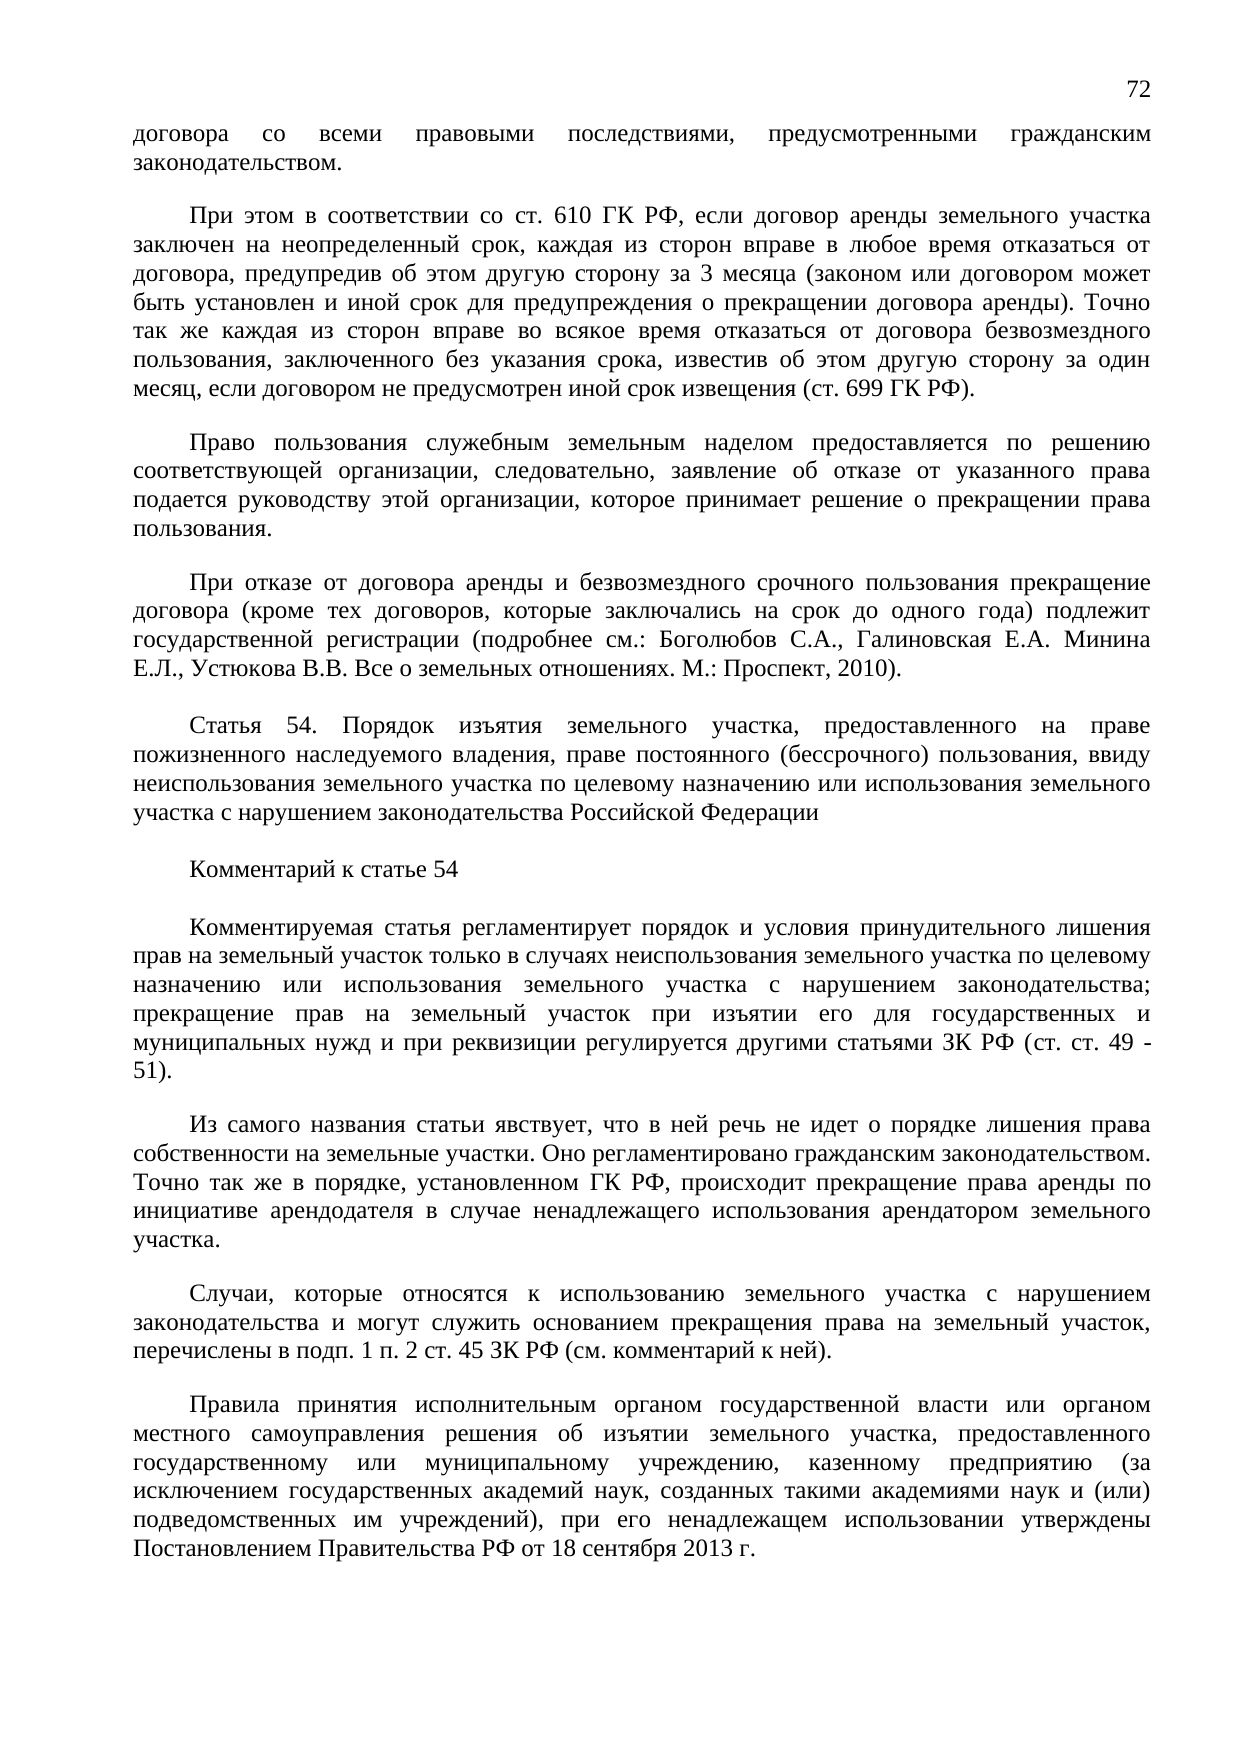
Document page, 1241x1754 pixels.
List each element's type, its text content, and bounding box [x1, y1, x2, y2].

text Комментарий к статье 54 [133, 854, 1152, 883]
text При этом в соответствии со ст. 610 ГК РФ, если договор аренды земельного участка заключен на неопределенный срок, каждая из сторон вправе в любое время отказаться от договора, предупредив об этом другую сторону за 3 месяца (законом или договором может быть установлен и иной срок для предупреждения о прекращении договора аренды). Точно так же каждая из сторон вправе во всякое время отказаться от договора безвозмездного пользования, заключенного без указания срока, известив об этом другую сторону за один месяц, если договором не предусмотрен иной срок извещения (ст. 699 ГК РФ). [133, 201, 1152, 402]
text Правила принятия исполнительным органом государственной власти или органом местного самоуправления решения об изъятии земельного участка, предоставленного государственному или муниципальному учреждению, казенному предприятию (за исключением государственных академий наук, созданных такими академиями наук и (или) подведомственных им учреждений), при его ненадлежащем использовании утверждены Постановлением Правительства РФ от 18 сентября 2013 г. [133, 1389, 1152, 1562]
text Случаи, которые относятся к использованию земельного участка с нарушением законодательства и могут служить основанием прекращения права на земельный участок, перечислены в подп. 1 п. 2 ст. 45 ЗК РФ (см. комментарий к ней). [133, 1278, 1152, 1364]
text Из самого названия статьи явствует, что в ней речь не идет о порядке лишения права собственности на земельные участки. Оно регламентировано гражданским законодательством. Точно так же в порядке, установленном ГК РФ, происходит прекращение права аренды по инициативе арендодателя в случае ненадлежащего использования арендатором земельного участка. [133, 1109, 1152, 1253]
text Комментируемая статья регламентирует порядок и условия принудительного лишения прав на земельный участок только в случаях неиспользования земельного участка по целевому назначению или использования земельного участка с нарушением законодательства; прекращение прав на земельный участок при изъятии его для государственных и муниципальных нужд и при реквизиции регулируется другими статьями ЗК РФ (ст. ст. 49 - 51). [133, 912, 1152, 1084]
text Статья 54. Порядок изъятия земельного участка, предоставленного на праве пожизненного наследуемого владения, праве постоянного (бессрочного) пользования, ввиду неиспользования земельного участка по целевому назначению или использования земельного участка с нарушением законодательства Российской Федерации [133, 711, 1152, 826]
text При отказе от договора аренды и безвозмездного срочного пользования прекращение договора (кроме тех договоров, которые заключались на срок до одного года) подлежит государственной регистрации (подробнее см.: Боголюбов С.А., Галиновская Е.А. Минина Е.Л., Устюкова В.В. Все о земельных отношениях. М.: Проспект, 2010). [133, 567, 1152, 682]
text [133, 118, 1152, 176]
text Право пользования служебным земельным наделом предоставляется по решению соответствующей организации, следовательно, заявление об отказе от указанного права подается руководству этой организации, которое принимает решение о прекращении права пользования. [133, 427, 1152, 542]
